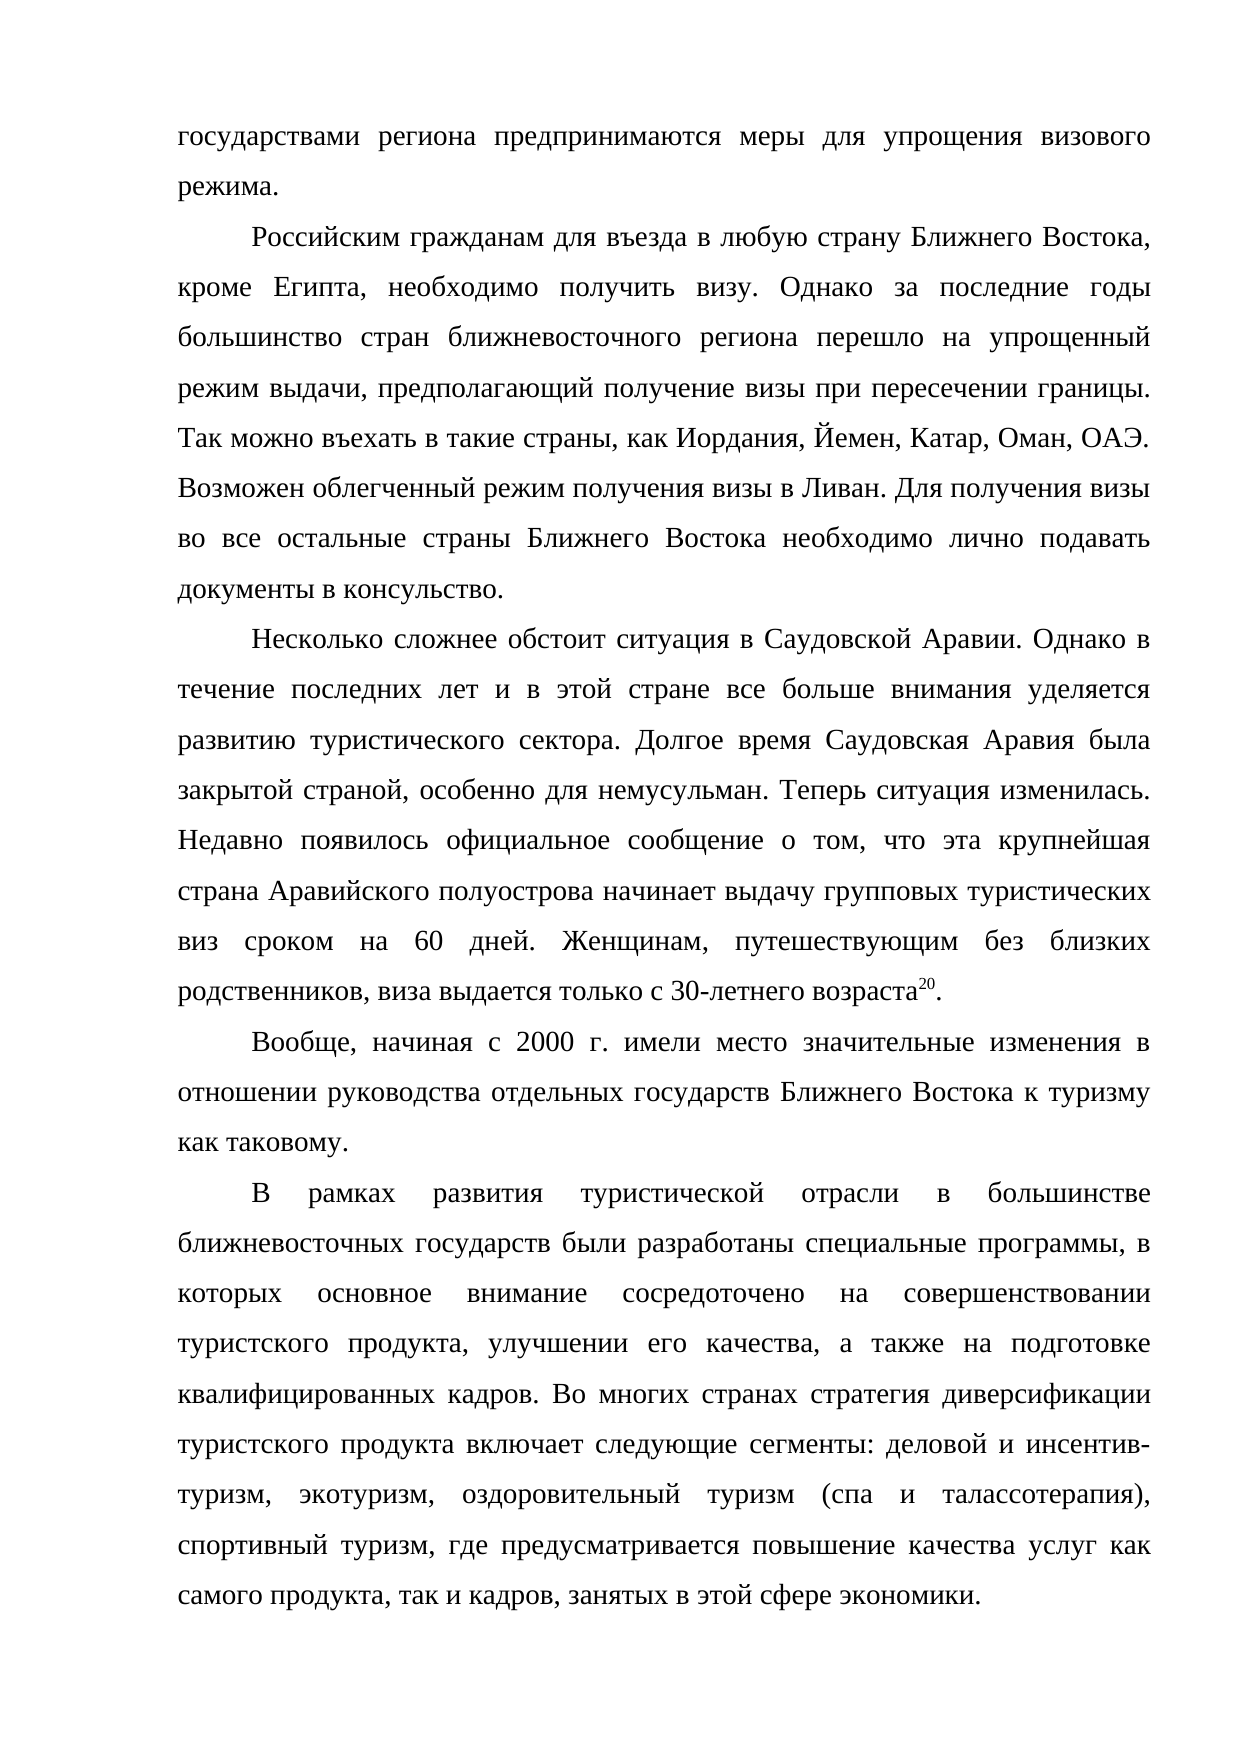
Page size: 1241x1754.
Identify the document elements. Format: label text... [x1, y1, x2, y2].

text Вообще, начиная с 2000 г. имели место значительные изменения в отношении руководства отдельных государств Ближнего Востока к туризму как таковому. [177, 1024, 1152, 1158]
text В рамках развития туристической отрасли в большинстве ближневосточных государств были разработаны специальные программы, в которых основное внимание сосредоточено на совершенствовании туристского продукта, улучшении его качества, а также на подготовке квалифицированных кадров. Во многих странах стратегия диверсификации туристского продукта включает следующие сегменты: деловой и инсентив-туризм, экотуризм, оздоровительный туризм (спа и талассотерапия), спортивный туризм, где предусматривается повышение качества услуг как самого продукта, так и кадров, занятых в этой сфере экономики. [177, 1175, 1152, 1611]
text Несколько сложнее обстоит ситуация в Саудовской Аравии. Однако в течение последних лет и в этой стране все больше внимания уделяется развитию туристического сектора. Долгое время Саудовская Аравия была закрытой страной, особенно для немусульман. Теперь ситуация изменилась. Недавно появилось официальное сообщение о том, что эта крупнейшая страна Аравийского полуострова начинает выдачу групповых туристических виз сроком на 60 дней. Женщинам, путешествующим без близких родственников, виза выдается только с 30-летнего возраста20. [177, 621, 1152, 1007]
text Российским гражданам для въезда в любую страну Ближнего Востока, кроме Египта, необходимо получить визу. Однако за последние годы большинство стран ближневосточного региона перешло на упрощенный режим выдачи, предполагающий получение визы при пересечении границы. Так можно въехать в такие страны, как Иордания, Йемен, Катар, Оман, ОАЭ. Возможен облегченный режим получения визы в Ливан. Для получения визы во все остальные страны Ближнего Востока необходимо лично подавать документы в консульство. [177, 219, 1152, 604]
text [177, 118, 1152, 202]
